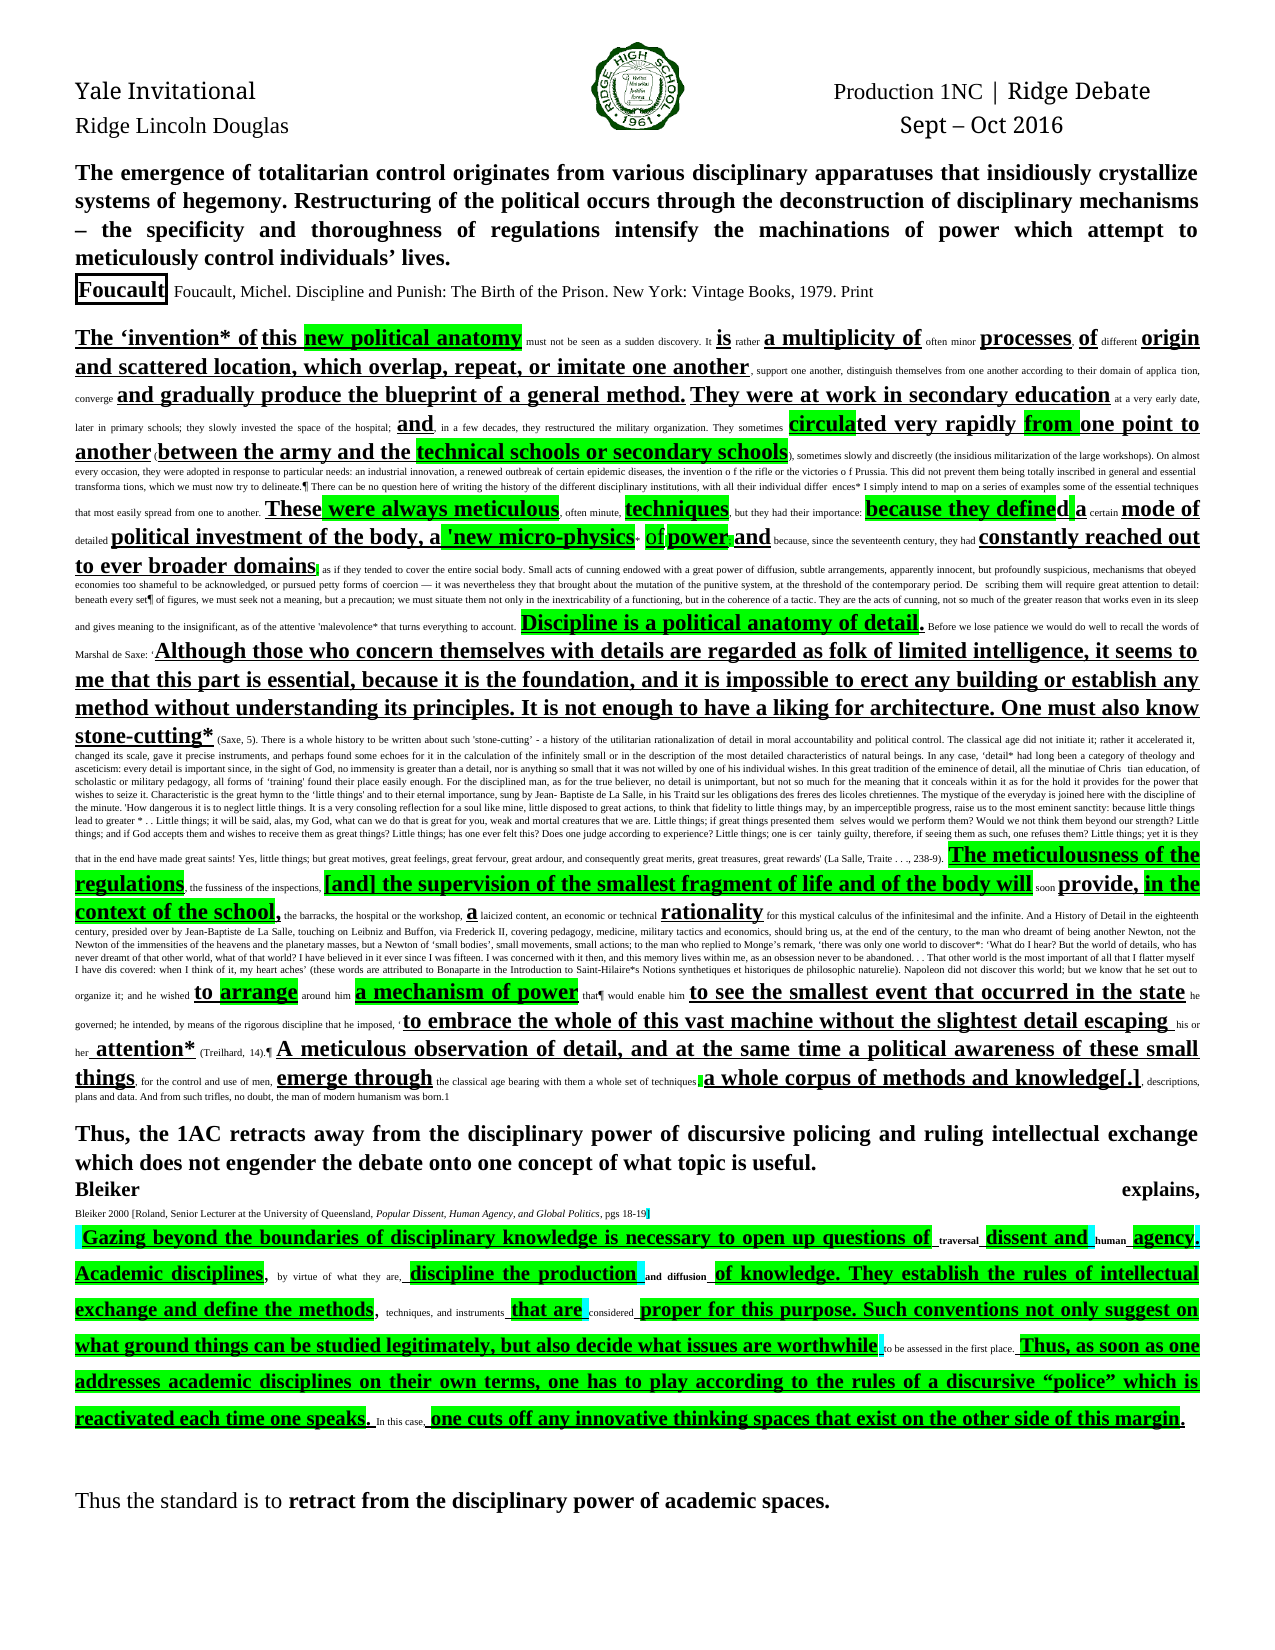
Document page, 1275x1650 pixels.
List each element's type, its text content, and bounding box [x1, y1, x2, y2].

text Bleiker explains, Bleiker 2000 [Roland, Senior Lecturer at the University of Queensland, Popular Dissent, Human Agency, and Global Politics, pgs 18-19] [75, 1177, 1200, 1219]
picture [577, 42, 697, 130]
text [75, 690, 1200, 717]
subtitle The emergence of totalitarian control originates from various disciplinary apparatuses that insidiously crystallize systems of hegemony. Restructuring of the political occurs through the deconstruction of disciplinary mechanisms – the specificity and thoroughness of regulations intensify the machinations of power which attempt to meticulously control individuals’ lives. [75, 159, 1200, 270]
subtitle Thus, the 1AC retracts away from the disciplinary power of discursive policing and ruling intellectual exchange which does not engender the debate onto one concept of what topic is useful. [75, 1121, 1200, 1175]
text Gazing beyond the boundaries of disciplinary knowledge is necessary to open up questions of traversal dissent and human agency. Academic disciplines, by virtue of what they are, discipline the production and diffusion of knowledge. They establish the rules of intellectual exchange and define the methods, techniques, and instruments that are considered proper for this purpose. Such conventions not only suggest on what ground things can be studied legitimately, but also decide what issues are worthwhile to be assessed in the first place. Thus, as soon as one addresses academic disciplines on their own terms, one has to play according to the rules of a discursive “police” which is reactivated each time one speaks. In this case, one cuts off any innovative thinking spaces that exist on the other side of this margin. [75, 1225, 1200, 1370]
text Foucault Foucault, Michel. Discipline and Punish: The Birth of the Prison. New York: Vintage Books, 1979. Print [168, 272, 1200, 305]
text Thus the standard is to retract from the disciplinary power of academic spaces. [75, 1487, 1200, 1513]
